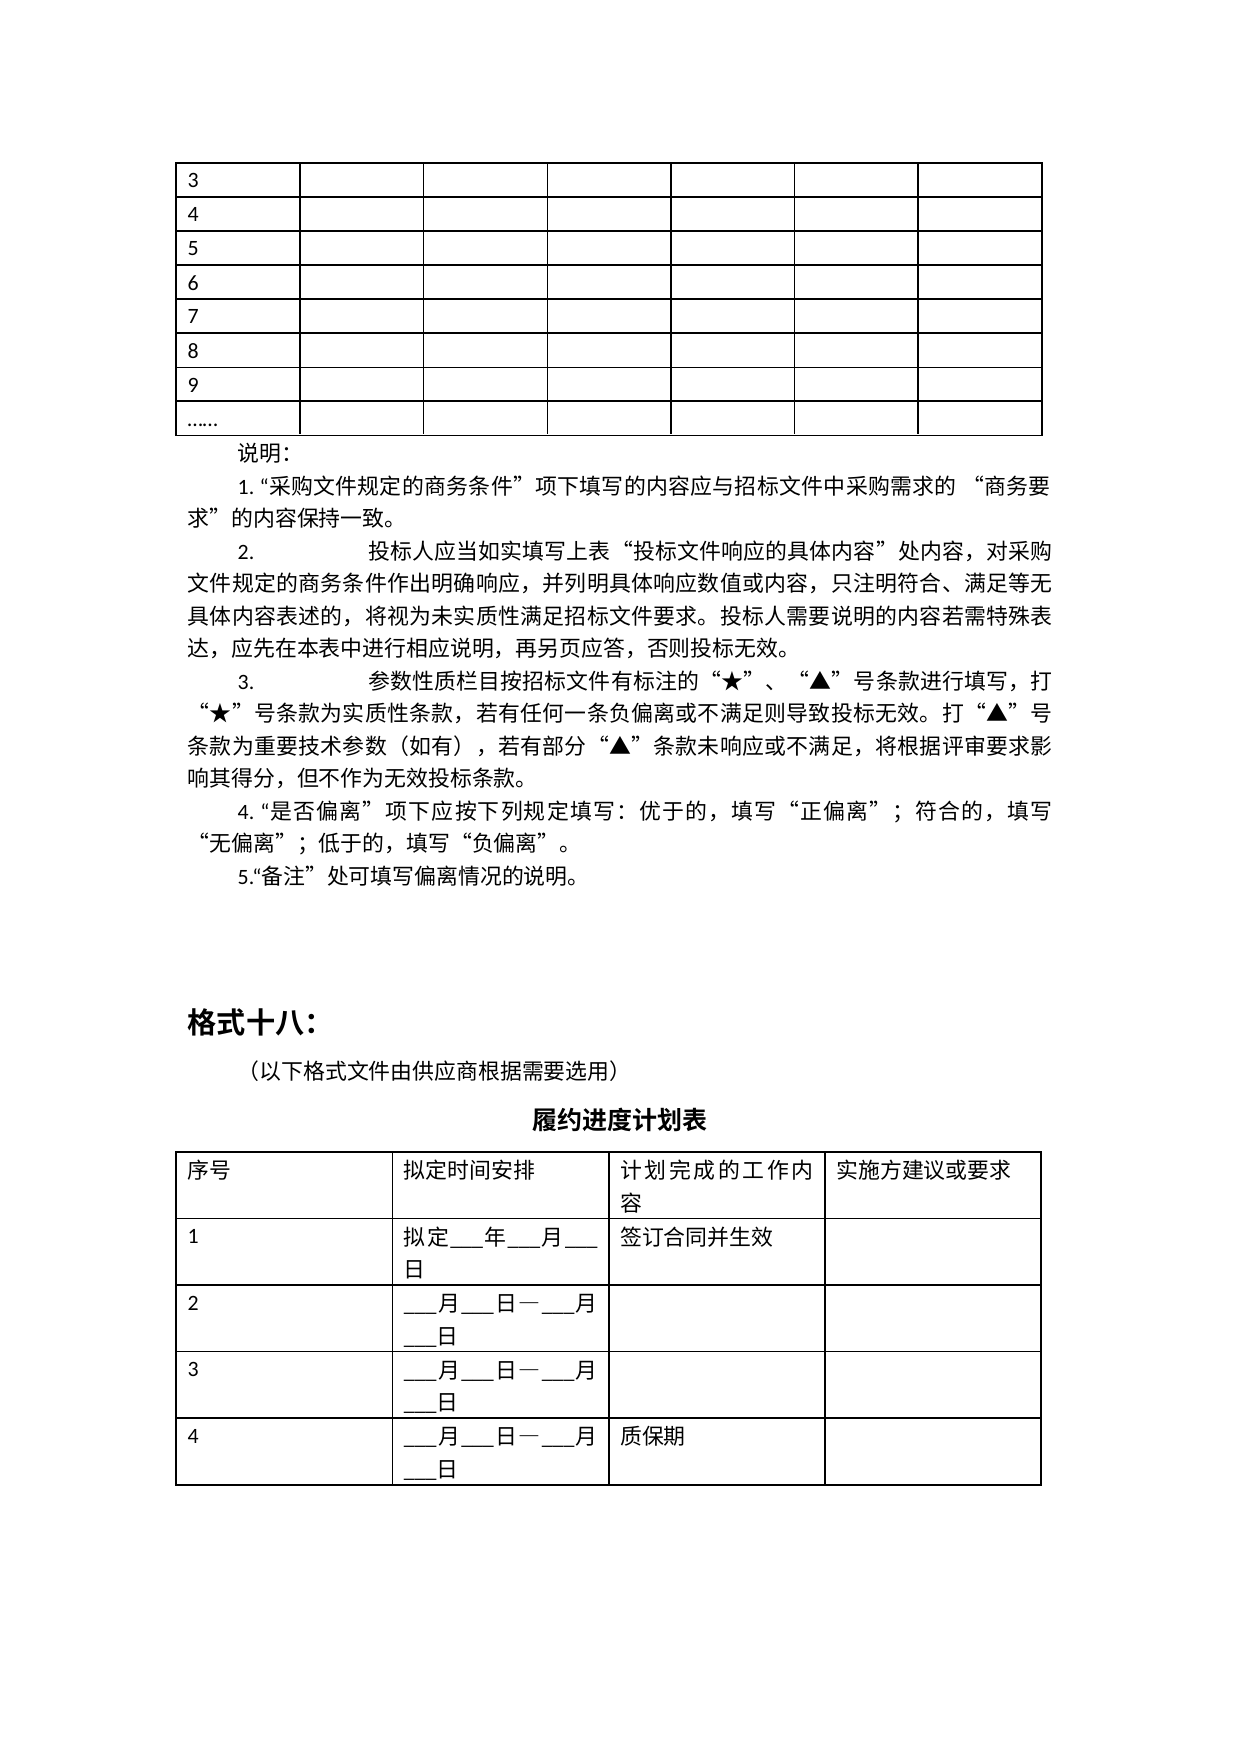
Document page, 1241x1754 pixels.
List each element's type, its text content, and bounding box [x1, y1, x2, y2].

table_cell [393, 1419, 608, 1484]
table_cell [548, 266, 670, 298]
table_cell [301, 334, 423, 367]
text 2. 投标人应当如实填写上表“投标文件响应的具体内容”处内容，对采购文件规定的商务条件作出明确响应，并列明具体响应数值或内容，只注明符合、满足等无具体内容表述的，将视为未实质性满足招标文件要求。投标人需要说明的内容若需特殊表达，应先在本表中进行相应说明，再另页应答，否则投标无效。 [187, 533, 1053, 663]
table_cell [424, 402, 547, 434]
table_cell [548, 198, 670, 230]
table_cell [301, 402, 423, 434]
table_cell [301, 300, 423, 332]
text 4. “是否偏离”项下应按下列规定填写：优于的，填写“正偏离”；符合的，填写“无偏离”；低于的，填写“负偏离”。 [187, 793, 1053, 858]
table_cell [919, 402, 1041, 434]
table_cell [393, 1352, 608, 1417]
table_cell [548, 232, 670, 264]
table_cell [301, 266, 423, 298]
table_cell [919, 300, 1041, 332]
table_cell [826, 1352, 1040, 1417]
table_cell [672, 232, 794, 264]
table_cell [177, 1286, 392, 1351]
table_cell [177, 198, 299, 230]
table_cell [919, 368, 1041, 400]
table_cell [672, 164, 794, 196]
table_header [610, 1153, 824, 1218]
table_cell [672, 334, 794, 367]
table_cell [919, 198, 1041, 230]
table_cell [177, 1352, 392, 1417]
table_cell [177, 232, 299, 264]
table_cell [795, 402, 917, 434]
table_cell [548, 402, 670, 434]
text （以下格式文件由供应商根据需要选用） [187, 1053, 1053, 1086]
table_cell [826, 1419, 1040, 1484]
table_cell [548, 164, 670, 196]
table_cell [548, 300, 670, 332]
text 3. 参数性质栏目按招标文件有标注的“★”、“▲”号条款进行填写，打“★”号条款为实质性条款，若有任何一条负偏离或不满足则导致投标无效。打“▲”号条款为重要技术参数（如有），若有部分“▲”条款未响应或不满足，将根据评审要求影响其得分，但不作为无效投标条款。 [187, 663, 1053, 793]
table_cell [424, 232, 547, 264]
text 格式十八： [187, 988, 1053, 1053]
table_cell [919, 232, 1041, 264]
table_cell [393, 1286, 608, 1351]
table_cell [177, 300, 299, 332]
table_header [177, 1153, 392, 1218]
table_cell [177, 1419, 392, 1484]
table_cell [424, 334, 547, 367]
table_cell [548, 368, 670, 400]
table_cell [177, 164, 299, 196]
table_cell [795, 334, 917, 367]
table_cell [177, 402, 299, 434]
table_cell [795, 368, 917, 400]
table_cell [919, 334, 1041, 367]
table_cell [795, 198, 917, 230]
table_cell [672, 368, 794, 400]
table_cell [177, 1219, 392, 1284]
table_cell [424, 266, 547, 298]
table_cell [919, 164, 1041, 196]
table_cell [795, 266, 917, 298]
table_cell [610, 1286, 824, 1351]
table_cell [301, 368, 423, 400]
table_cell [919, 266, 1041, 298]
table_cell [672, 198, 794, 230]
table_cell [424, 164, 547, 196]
text 说明： [187, 436, 1053, 468]
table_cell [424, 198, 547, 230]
text 5.“备注”处可填写偏离情况的说明。 [187, 858, 1053, 891]
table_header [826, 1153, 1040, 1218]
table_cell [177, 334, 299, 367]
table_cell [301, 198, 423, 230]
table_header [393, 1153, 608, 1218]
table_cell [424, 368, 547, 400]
text 履约进度计划表 [187, 1086, 1053, 1151]
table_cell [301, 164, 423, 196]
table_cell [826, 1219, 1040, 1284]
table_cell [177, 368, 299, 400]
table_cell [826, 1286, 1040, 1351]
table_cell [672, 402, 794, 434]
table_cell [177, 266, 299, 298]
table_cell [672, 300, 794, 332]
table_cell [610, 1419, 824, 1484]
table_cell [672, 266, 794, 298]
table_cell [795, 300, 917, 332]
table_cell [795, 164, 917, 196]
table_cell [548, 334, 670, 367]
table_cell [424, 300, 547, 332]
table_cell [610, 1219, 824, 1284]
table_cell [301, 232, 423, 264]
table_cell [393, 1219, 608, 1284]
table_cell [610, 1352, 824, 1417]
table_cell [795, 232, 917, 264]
text 1. “采购文件规定的商务条件”项下填写的内容应与招标文件中采购需求的 “商务要求”的内容保持一致。 [187, 468, 1053, 533]
